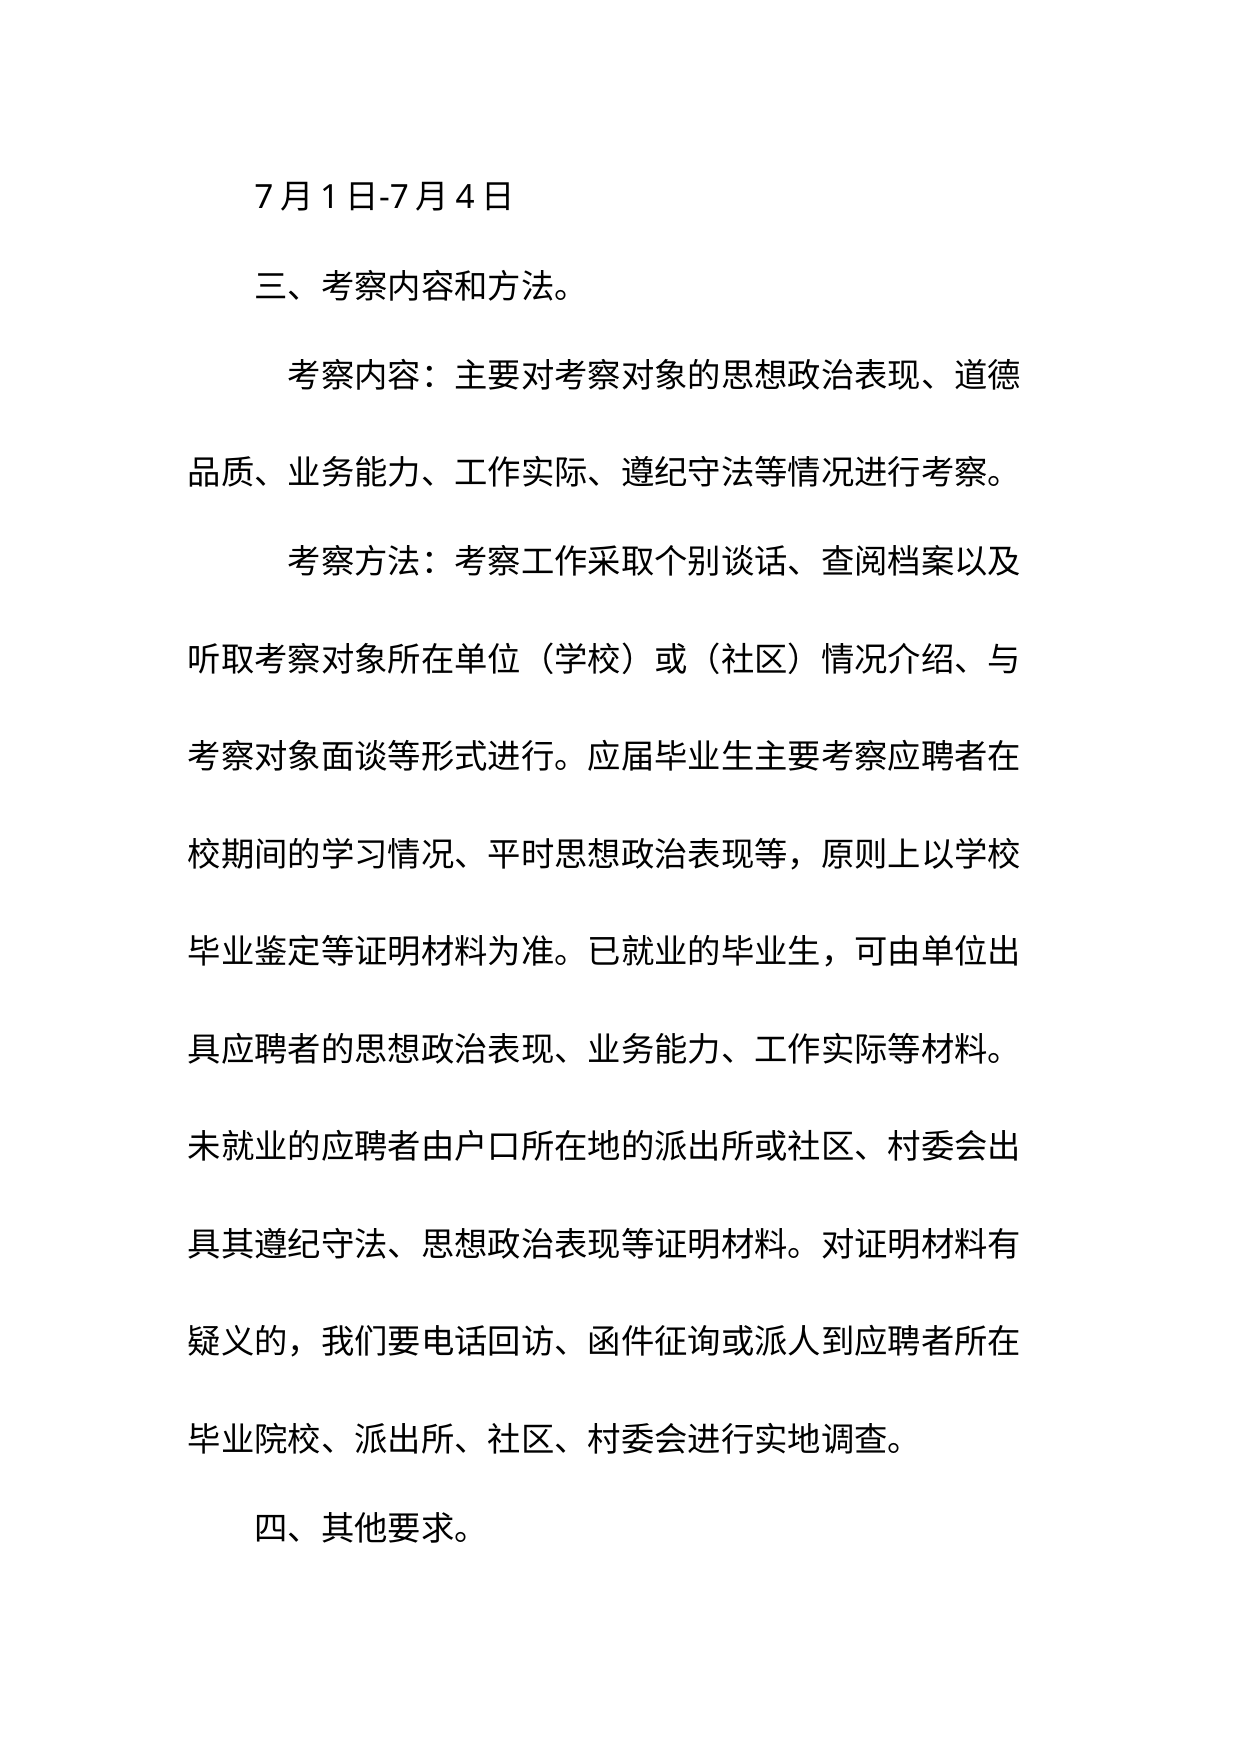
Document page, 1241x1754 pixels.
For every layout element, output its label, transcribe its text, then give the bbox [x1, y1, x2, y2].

list 考察内容：主要对考察对象的思想政治表现、道德品质、业务能力、工作实际、遵纪守法等情况进行考察。 [187, 340, 1053, 503]
list 考察内容和方法。 [187, 251, 1053, 316]
list 7月1日-7月4日 [187, 162, 1053, 227]
list 四、其他要求。 [187, 1493, 1053, 1558]
list 考察方法：考察工作采取个别谈话、查阅档案以及听取考察对象所在单位（学校）或（社区）情况介绍、与考察对象面谈等形式进行。应届毕业生主要考察应聘者在校期间的学习情况、平时思想政治表现等，原则上以学校毕业鉴定等证明材料为准。已就业的毕业生，可由单位出具应聘者的思想政治表现、业务能力、工作实际等材料。未就业的应聘者由户口所在地的派出所或社区、村委会出具其遵纪守法、思想政治表现等证明材料。对证明材料有疑义的，我们要电话回访、函件征询或派人到应聘者所在毕业院校、派出所、社区、村委会进行实地调查。 [187, 527, 1053, 1469]
